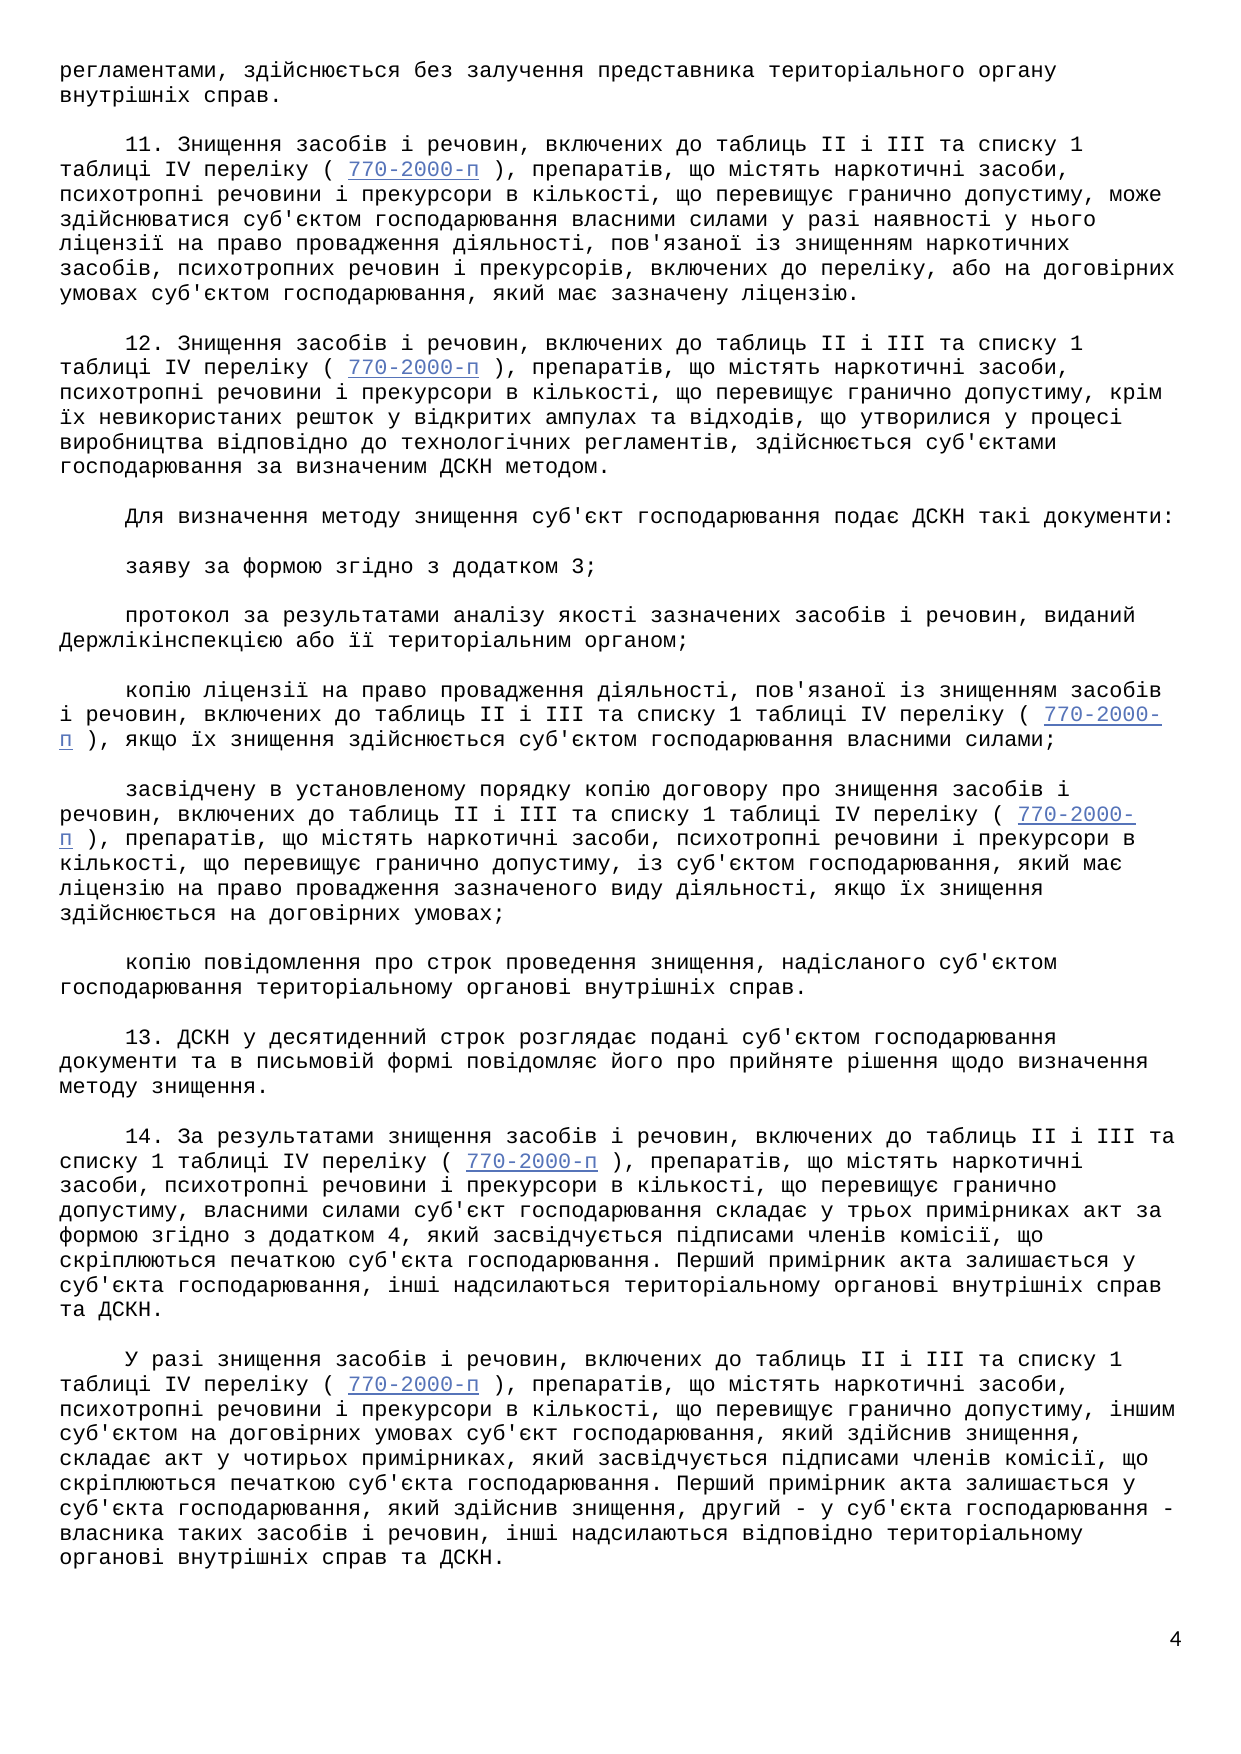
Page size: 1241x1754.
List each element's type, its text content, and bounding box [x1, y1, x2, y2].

text 12. Знищення засобів і речовин, включених до таблиць II і III та списку 1 таблиці IV переліку ( 770-2000-п ), препаратів, що містять наркотичні засоби, психотропні речовини і прекурсори в кількості, що перевищує гранично допустиму, крім їх невикористаних решток у відкритих ампулах та відходів, що утворилися у процесі виробництва відповідно до технологічних регламентів, здійснюється суб'єктами господарювання за визначеним ДСКН методом. [59, 332, 1181, 505]
text заяву за формою згідно з додатком 3; [59, 555, 1181, 604]
text Для визначення методу знищення суб'єкт господарювання подає ДСКН такі документи: [59, 505, 1181, 555]
text 13. ДСКН у десятиденний строк розглядає подані суб'єктом господарювання документи та в письмовій формі повідомляє його про прийняте рішення щодо визначення методу знищення. [59, 1026, 1181, 1125]
text У разі знищення засобів і речовин, включених до таблиць II і III та списку 1 таблиці IV переліку ( 770-2000-п ), препаратів, що містять наркотичні засоби, психотропні речовини і прекурсори в кількості, що перевищує гранично допустиму, іншим суб'єктом на договірних умовах суб'єкт господарювання, який здійснив знищення, складає акт у чотирьох примірниках, який засвідчується підписами членів комісії, що скріплюються печаткою суб'єкта господарювання. Перший примірник акта залишається у суб'єкта господарювання, який здійснив знищення, другий - у суб'єкта господарювання - власника таких засобів і речовин, інші надсилаються відповідно територіальному органові внутрішніх справ та ДСКН. [59, 1348, 1181, 1596]
text копію ліцензії на право провадження діяльності, пов'язаної із знищенням засобів і речовин, включених до таблиць II і III та списку 1 таблиці IV переліку ( 770-2000-п ), якщо їх знищення здійснюється суб'єктом господарювання власними силами; [59, 679, 1181, 778]
text засвідчену в установленому порядку копію договору про знищення засобів і речовин, включених до таблиць II і III та списку 1 таблиці IV переліку ( 770-2000-п ), препаратів, що містять наркотичні засоби, психотропні речовини і прекурсори в кількості, що перевищує гранично допустиму, із суб'єктом господарювання, який має ліцензію на право провадження зазначеного виду діяльності, якщо їх знищення здійснюється на договірних умовах; [59, 778, 1181, 952]
text протокол за результатами аналізу якості зазначених засобів і речовин, виданий Держлікінспекцією або її територіальним органом; [59, 604, 1181, 679]
text 14. За результатами знищення засобів і речовин, включених до таблиць II і III та списку 1 таблиці IV переліку ( 770-2000-п ), препаратів, що містять наркотичні засоби, психотропні речовини і прекурсори в кількості, що перевищує гранично допустиму, власними силами суб'єкт господарювання складає у трьох примірниках акт за формою згідно з додатком 4, який засвідчується підписами членів комісії, що скріплюються печаткою суб'єкта господарювання. Перший примірник акта залишається у суб'єкта господарювання, інші надсилаються територіальному органові внутрішніх справ та ДСКН. [59, 1125, 1181, 1348]
text 11. Знищення засобів і речовин, включених до таблиць II і III та списку 1 таблиці IV переліку ( 770-2000-п ), препаратів, що містять наркотичні засоби, психотропні речовини і прекурсори в кількості, що перевищує гранично допустиму, може здійснюватися суб'єктом господарювання власними силами у разі наявності у нього ліцензії на право провадження діяльності, пов'язаної із знищенням наркотичних засобів, психотропних речовин і прекурсорів, включених до переліку, або на договірних умовах суб'єктом господарювання, який має зазначену ліцензію. [59, 133, 1181, 332]
text копію повідомлення про строк проведення знищення, надісланого суб'єктом господарювання територіальному органові внутрішніх справ. [59, 952, 1181, 1026]
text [59, 59, 1181, 133]
